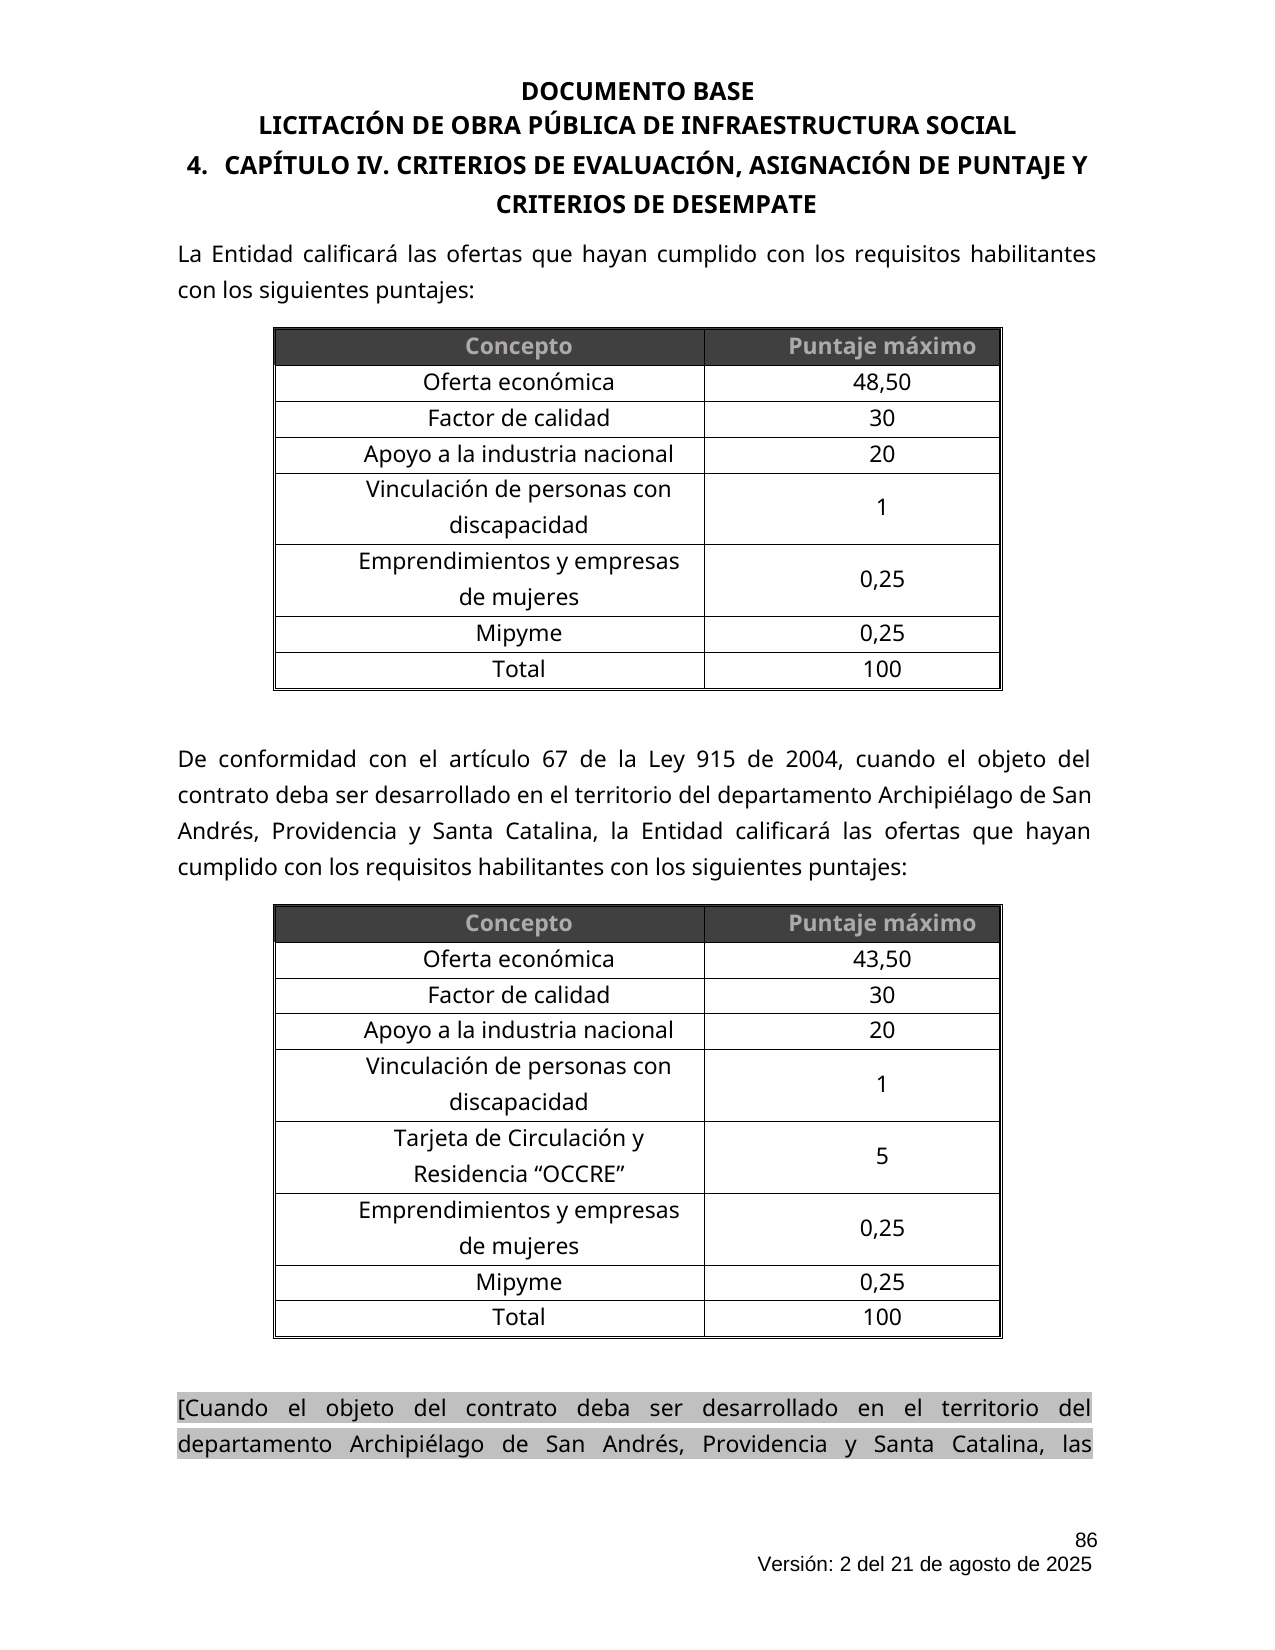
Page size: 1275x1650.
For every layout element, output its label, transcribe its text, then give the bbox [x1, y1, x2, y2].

table_cell 5 [705, 1122, 999, 1193]
table_header Puntaje máximo [705, 907, 999, 942]
table_cell Emprendimientos y empresas de mujeres [276, 545, 704, 616]
table_header Puntaje máximo [705, 330, 999, 365]
table_cell 20 [705, 438, 999, 472]
table_cell Tarjeta de Circulación y Residencia “OCCRE” [276, 1122, 704, 1193]
table_cell Vinculación de personas con discapacidad [276, 474, 704, 544]
table_cell Emprendimientos y empresas de mujeres [276, 1194, 704, 1264]
table_cell 30 [705, 402, 999, 437]
table_cell Total [276, 653, 704, 688]
table_cell Oferta económica [276, 943, 704, 977]
text La Entidad calificará las ofertas que hayan cumplido con los requisitos habilitantes con los siguientes puntajes: [177, 238, 1098, 306]
table_cell Apoyo a la industria nacional [276, 438, 704, 472]
table_cell Mipyme [276, 1266, 704, 1300]
table_cell 1 [705, 474, 999, 544]
table_header Concepto [276, 907, 704, 942]
table_cell Total [276, 1301, 704, 1336]
table_cell 0,25 [705, 617, 999, 652]
table_cell 43,50 [705, 943, 999, 977]
table_cell 0,25 [705, 1266, 999, 1300]
table_cell Oferta económica [276, 366, 704, 401]
table_cell Factor de calidad [276, 979, 704, 1013]
table_cell 0,25 [705, 1194, 999, 1264]
table_cell 30 [705, 979, 999, 1013]
table_cell Mipyme [276, 617, 704, 652]
text De conformidad con el artículo 67 de la Ley 915 de 2004, cuando el objeto del contrato deba ser desarrollado en el territorio del departamento Archipiélago de San Andrés, Providencia y Santa Catalina, la Entidad calificará las ofertas que hayan cumplido con los requisitos habilitantes con los siguientes puntajes: [177, 743, 1092, 882]
table_cell 48,50 [705, 366, 999, 401]
table_cell 1 [705, 1050, 999, 1121]
table_cell 0,25 [705, 545, 999, 616]
table_cell 100 [705, 1301, 999, 1336]
table_cell Apoyo a la industria nacional [276, 1014, 704, 1049]
subtitle CAPÍTULO IV. CRITERIOS DE EVALUACIÓN, ASIGNACIÓN DE PUNTAJE Y CRITERIOS DE DESEMPATE [177, 148, 1098, 221]
table_cell Vinculación de personas con discapacidad [276, 1050, 704, 1121]
table_cell 100 [705, 653, 999, 688]
table_header Concepto [276, 330, 704, 365]
table_cell Factor de calidad [276, 402, 704, 437]
table_cell 20 [705, 1014, 999, 1049]
